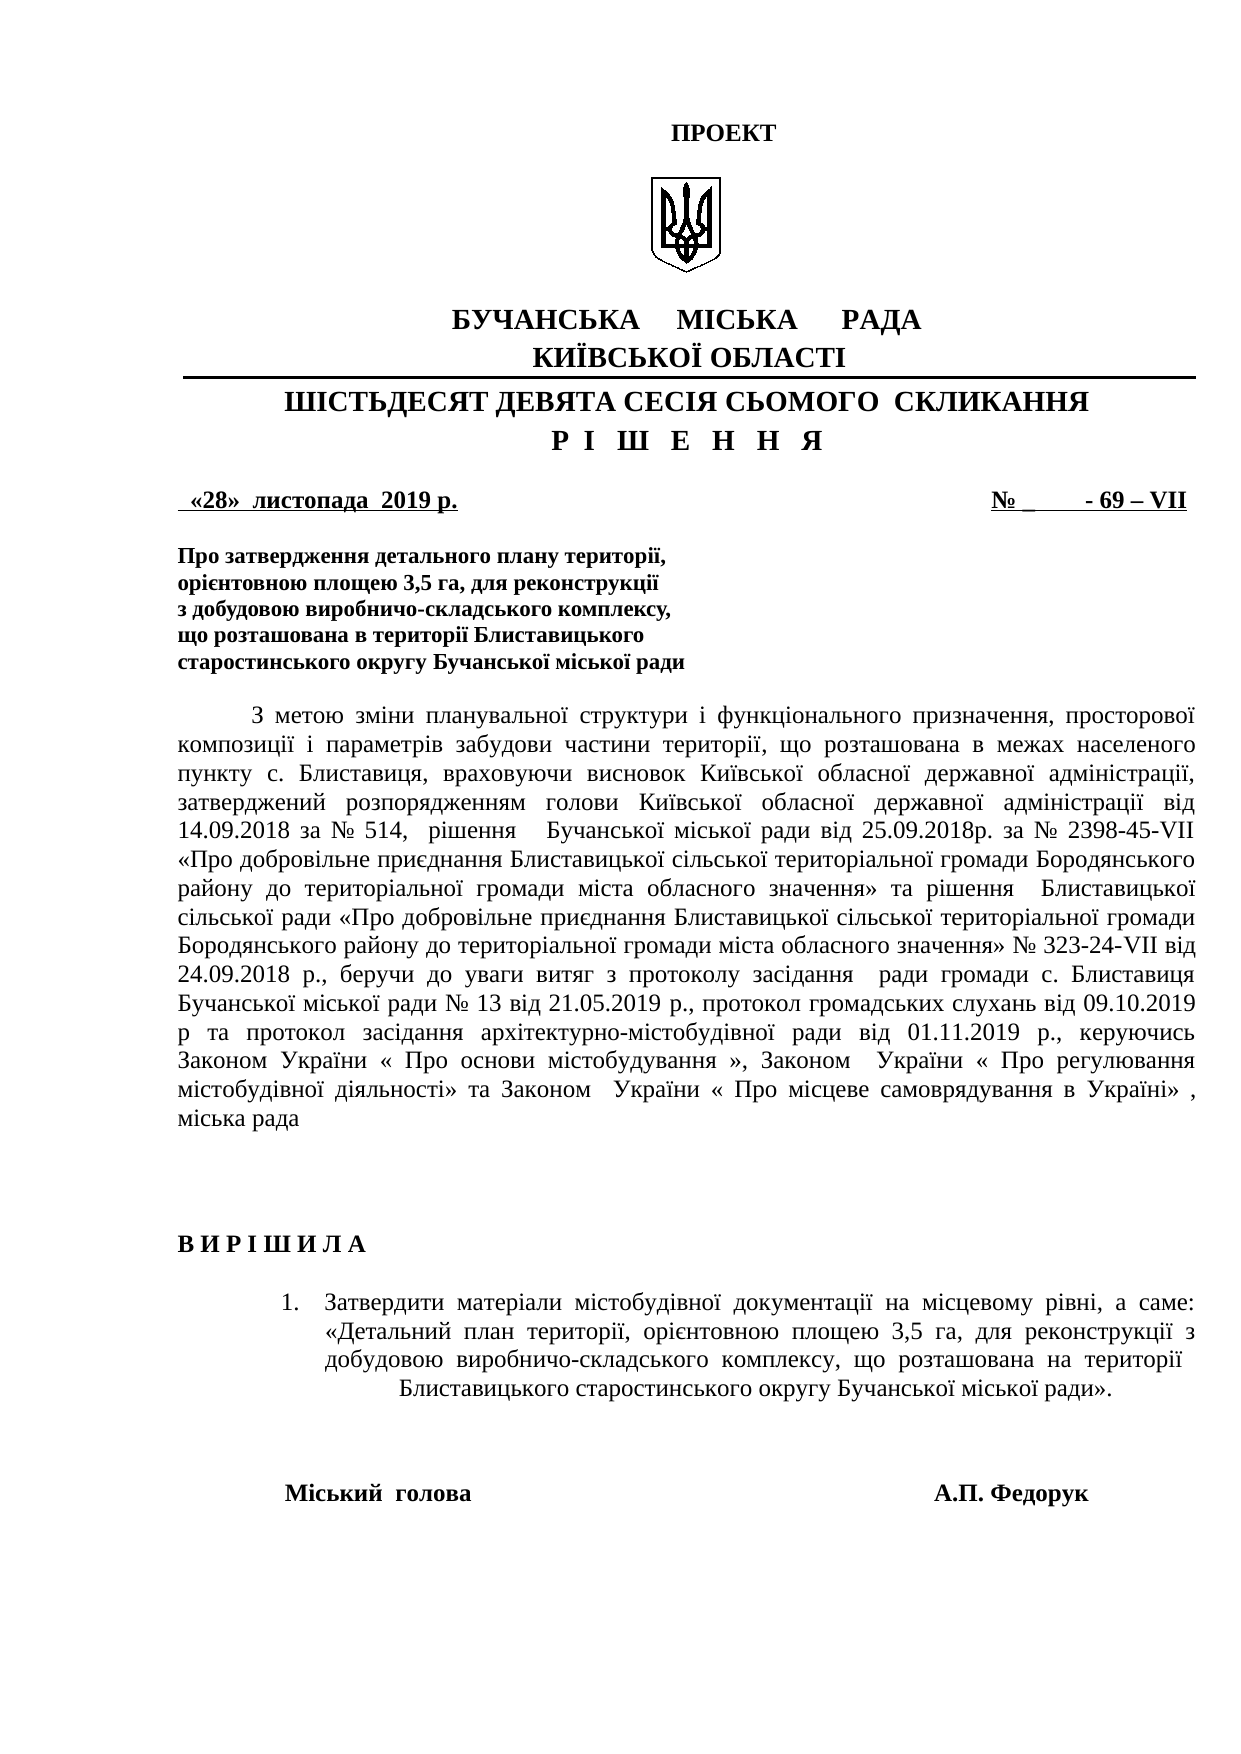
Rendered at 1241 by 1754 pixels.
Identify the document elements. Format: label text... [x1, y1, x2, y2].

text ПРОЕКТ [177, 118, 1196, 147]
subtitle що розташована в території Блиставицького [177, 621, 1196, 648]
text Про затвердження детального плану території, [177, 542, 1196, 569]
subtitle з добудовою виробничо-складського комплексу, [177, 595, 1196, 621]
subtitle Міський голова А.П. Федорук [177, 1478, 1196, 1506]
text Р І Ш Е Н Н Я [177, 423, 1196, 456]
subtitle орієнтовною площею 3,5 га, для реконструкції [177, 569, 1196, 595]
text В И Р І Ш И Л А [177, 1229, 1196, 1258]
text КИЇВСЬКОЇ ОБЛАСТІ [183, 340, 1196, 376]
list 1. Затвердити матеріали містобудівної документації на місцевому рівні, а саме: «Детальний план території, орієнтовною площею 3,5 га, для реконструкції з добудовою виробничо-складського комплексу, що розташована на території Блиставицького старостинського округу Бучанської міської ради». [207, 1287, 1196, 1402]
text «28» листопада 2019 р. № _ - 69 – VІІ [148, 485, 1196, 514]
subtitle старостинського округу Бучанської міської ради [177, 648, 1196, 674]
list З метою зміни планувальної структури і функціонального призначення, просторової композиції і параметрів забудови частини території, що розташована в межах населеного пункту с. Блиставиця, враховуючи висновок Київської обласної державної адміністрації, затверджений розпорядженням голови Київської обласної державної адміністрації від 14.09.2018 за № 514, рішення Бучанської міської ради від 25.09.2018р. за № 2398-45-VІІ «Про добровільне приєднання Блиставицької сільської територіальної громади Бородянського району до територіальної громади міста обласного значення» та рішення Блиставицької сільської ради «Про добровільне приєднання Блиставицької сільської територіальної громади Бородянського району до територіальної громади міста обласного значення» № 323-24-VII від 24.09.2018 р., беручи до уваги витяг з протоколу засідання ради громади с. Блиставиця Бучанської міської ради № 13 від 21.05.2019 р., протокол громадських слухань від 09.10.2019 р та протокол засідання архітектурно-містобудівної ради від 01.11.2019 р., керуючись Законом України « Про основи містобудування », Законом України « Про регулювання містобудівної діяльності» та Законом України « Про місцеве самоврядування в Україні» , міська рада [177, 701, 1196, 1132]
text ШІСТЬДЕСЯТ ДЕВЯТА СЕСІЯ СЬОМОГО СКЛИКАННЯ [177, 384, 1196, 418]
text БУЧАНСЬКА МІСЬКА РАДА [177, 302, 1196, 335]
